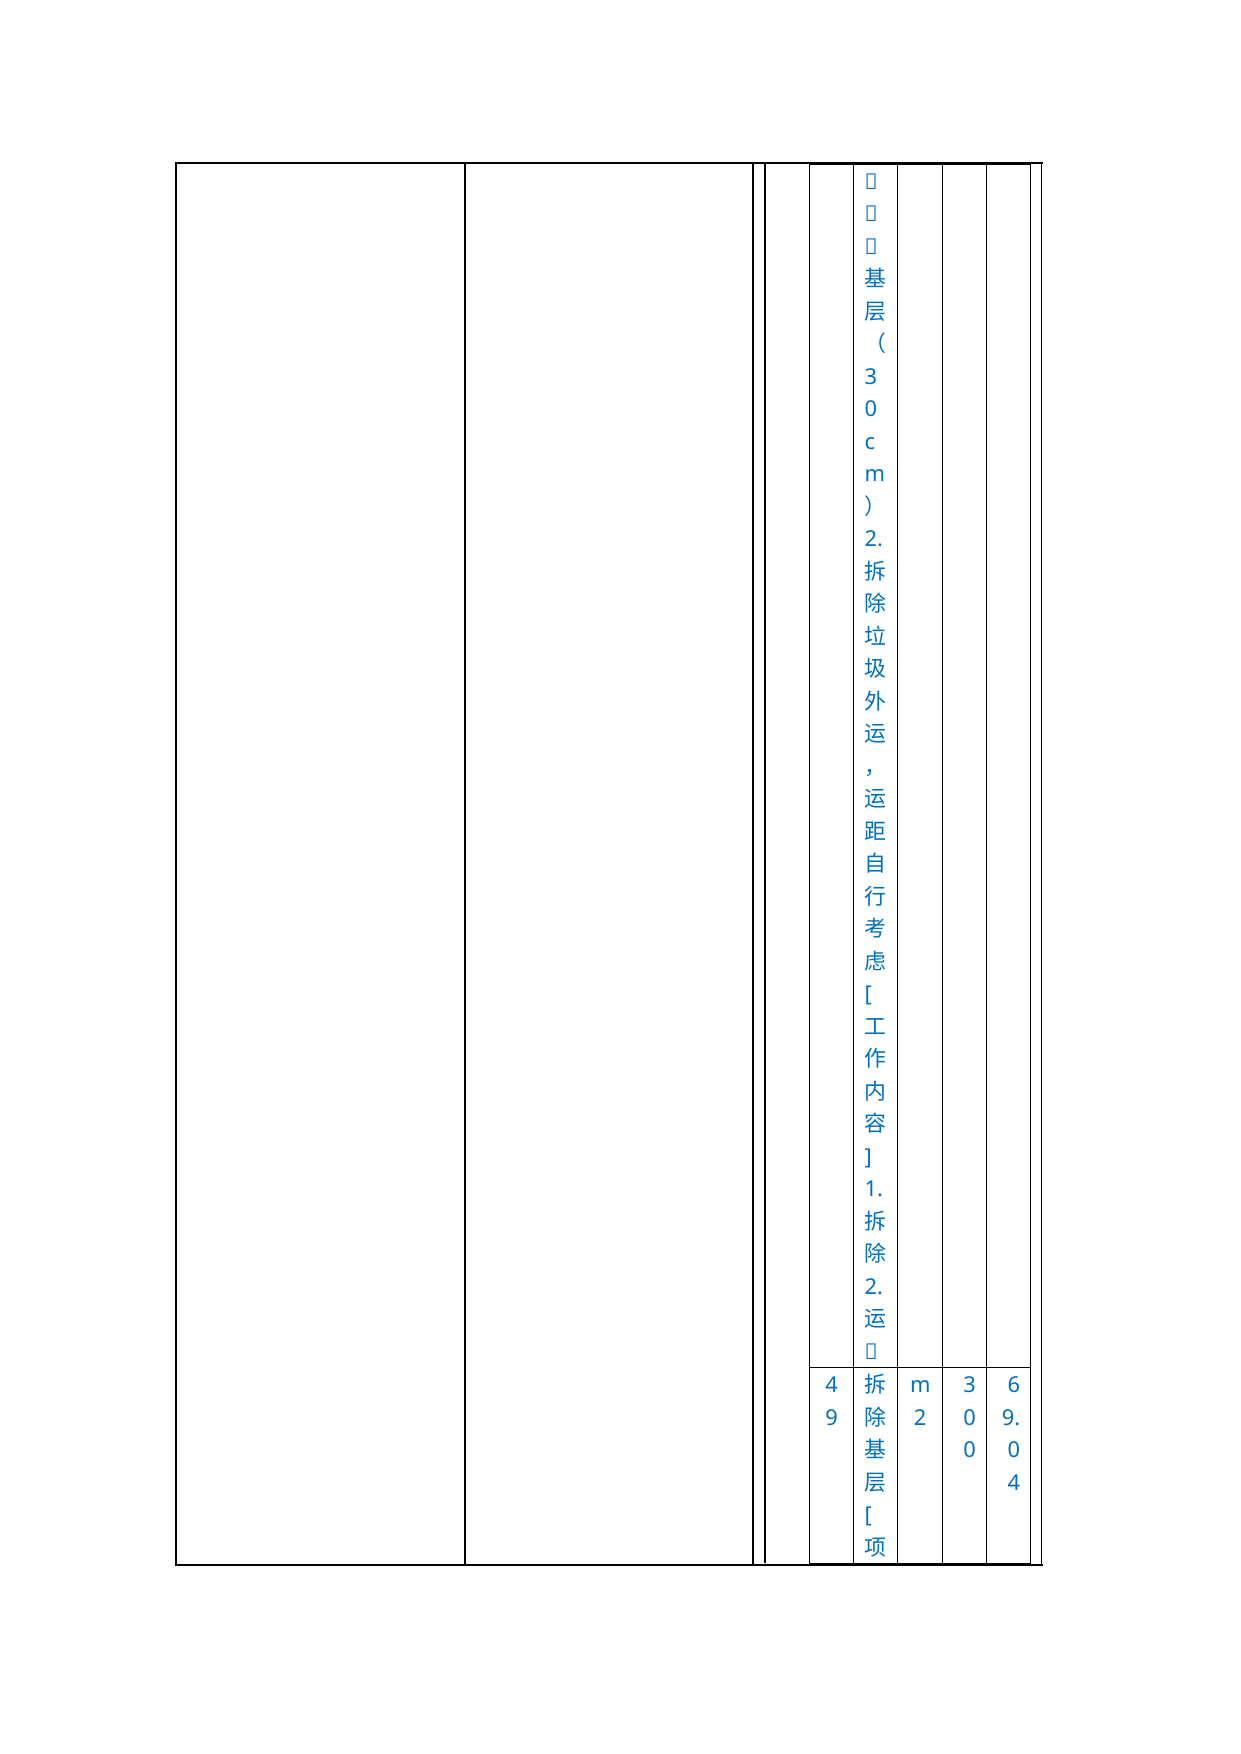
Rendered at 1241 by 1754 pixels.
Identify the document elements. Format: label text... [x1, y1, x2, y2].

table_cell 2 [177, 164, 464, 1564]
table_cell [1031, 164, 1041, 1564]
table_cell [466, 164, 752, 1564]
